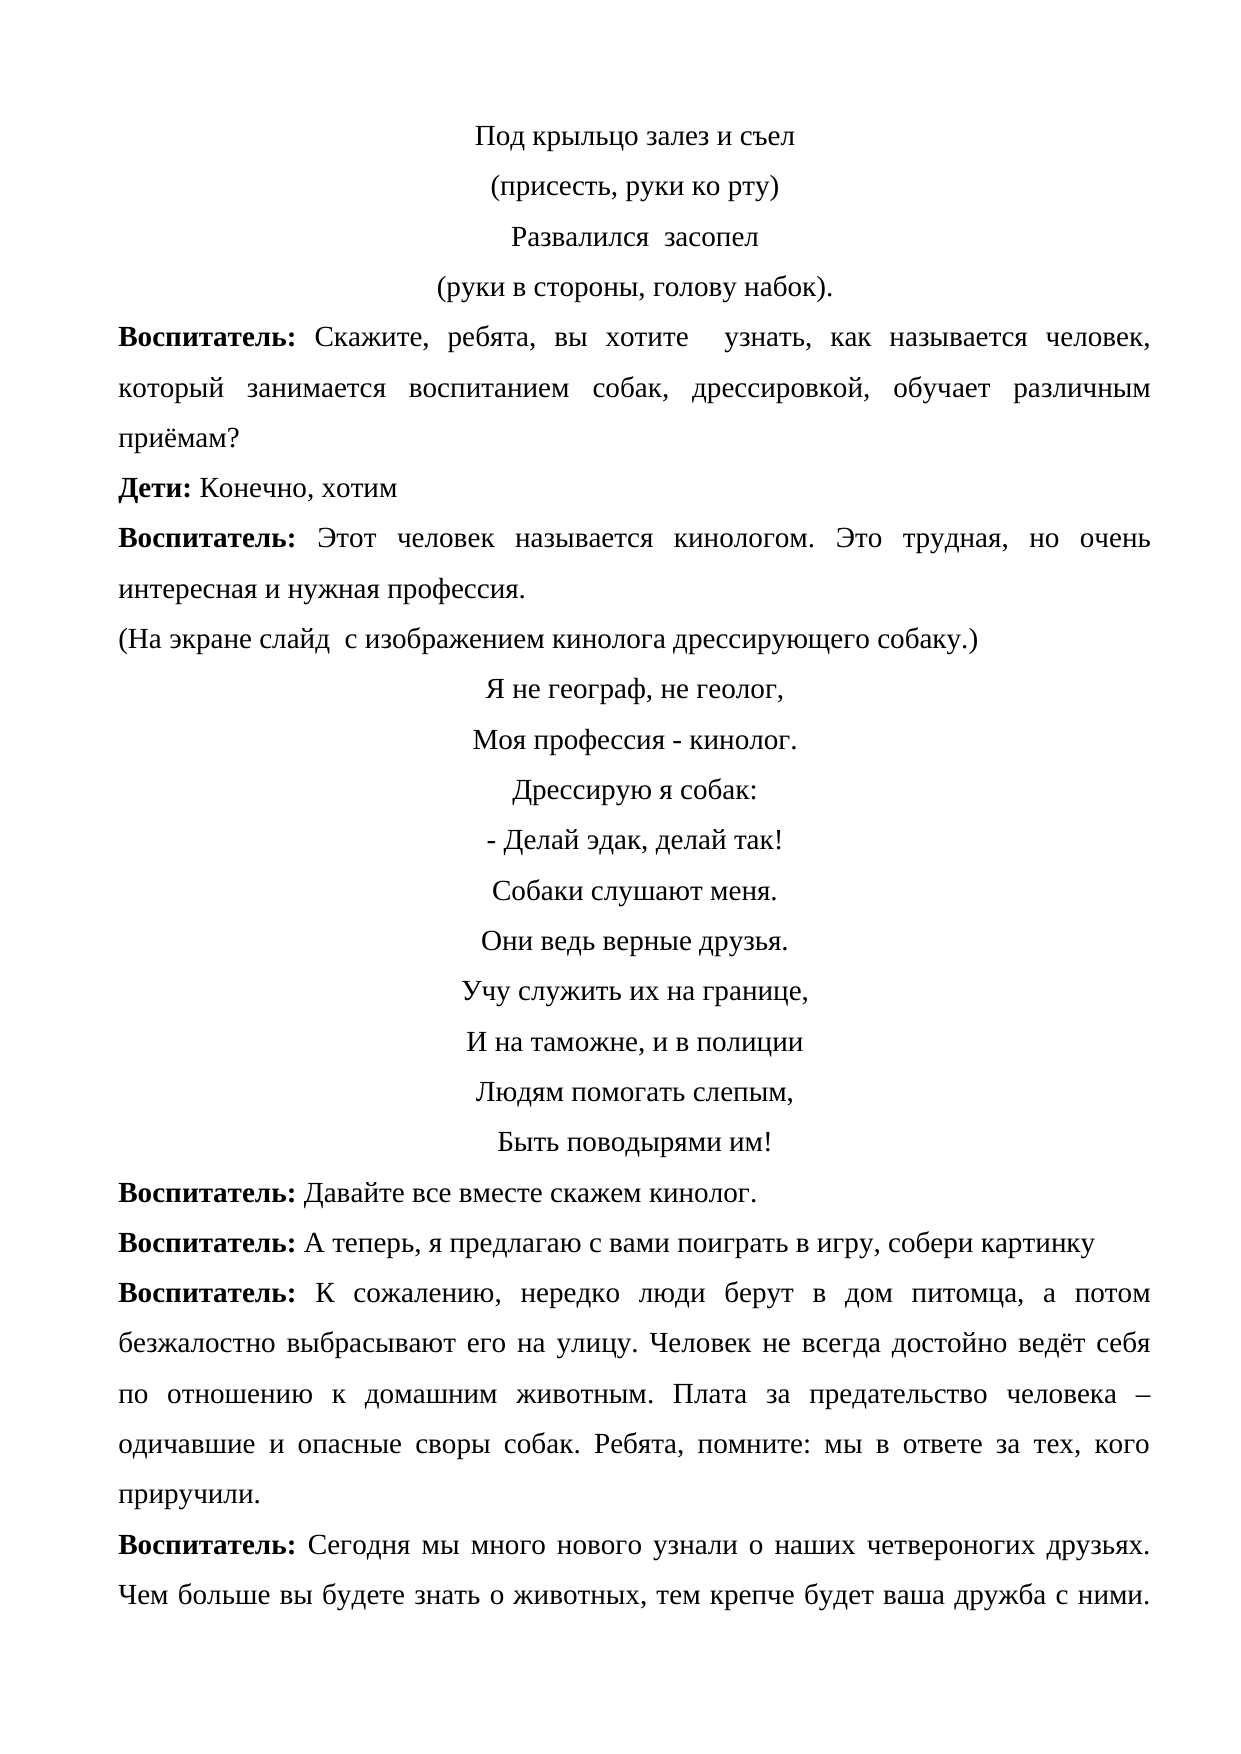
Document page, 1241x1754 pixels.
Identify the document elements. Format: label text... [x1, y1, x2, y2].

text (присесть, руки ко рту) [118, 168, 1152, 202]
text Воспитатель: Давайте все вместе скажем кинолог. [118, 1175, 1152, 1208]
text Людям помогать слепым, [118, 1074, 1152, 1108]
text Я не географ, не геолог, [118, 672, 1152, 705]
text Быть поводырями им! [118, 1124, 1152, 1158]
text Под крыльцо залез и съел [118, 118, 1152, 152]
text Воспитатель: К сожалению, нередко люди берут в дом питомца, а потом безжалостно выбрасывают его на улицу. Человек не всегда достойно ведёт себя по отношению к домашним животным. Плата за предательство человека – одичавшие и опасные своры собак. Ребята, помните: мы в ответе за тех, кого приручили. [118, 1275, 1152, 1510]
text Воспитатель: Этот человек называется кинологом. Это трудная, но очень интересная и нужная профессия. [118, 521, 1152, 604]
text (руки в стороны, голову набок). [118, 269, 1152, 303]
text Они ведь верные друзья. [118, 923, 1152, 957]
text И на таможне, и в полиции [118, 1024, 1152, 1057]
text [118, 1527, 1152, 1611]
text (На экране слайд с изображением кинолога дрессирующего собаку.) [118, 621, 1152, 655]
text Воспитатель: Скажите, ребята, вы хотите узнать, как называется человек, который занимается воспитанием собак, дрессировкой, обучает различным приёмам? [118, 319, 1152, 453]
text Учу служить их на границе, [118, 973, 1152, 1007]
text Развалился засопел [118, 219, 1152, 252]
text Собаки слушают меня. [118, 873, 1152, 906]
text Дрессирую я собак: [118, 772, 1152, 806]
text Дети: Конечно, хотим [118, 470, 1152, 504]
text - Делай эдак, делай так! [118, 822, 1152, 856]
text Воспитатель: А теперь, я предлагаю с вами поиграть в игру, собери картинку [118, 1225, 1152, 1258]
text Моя профессия - кинолог. [118, 722, 1152, 755]
